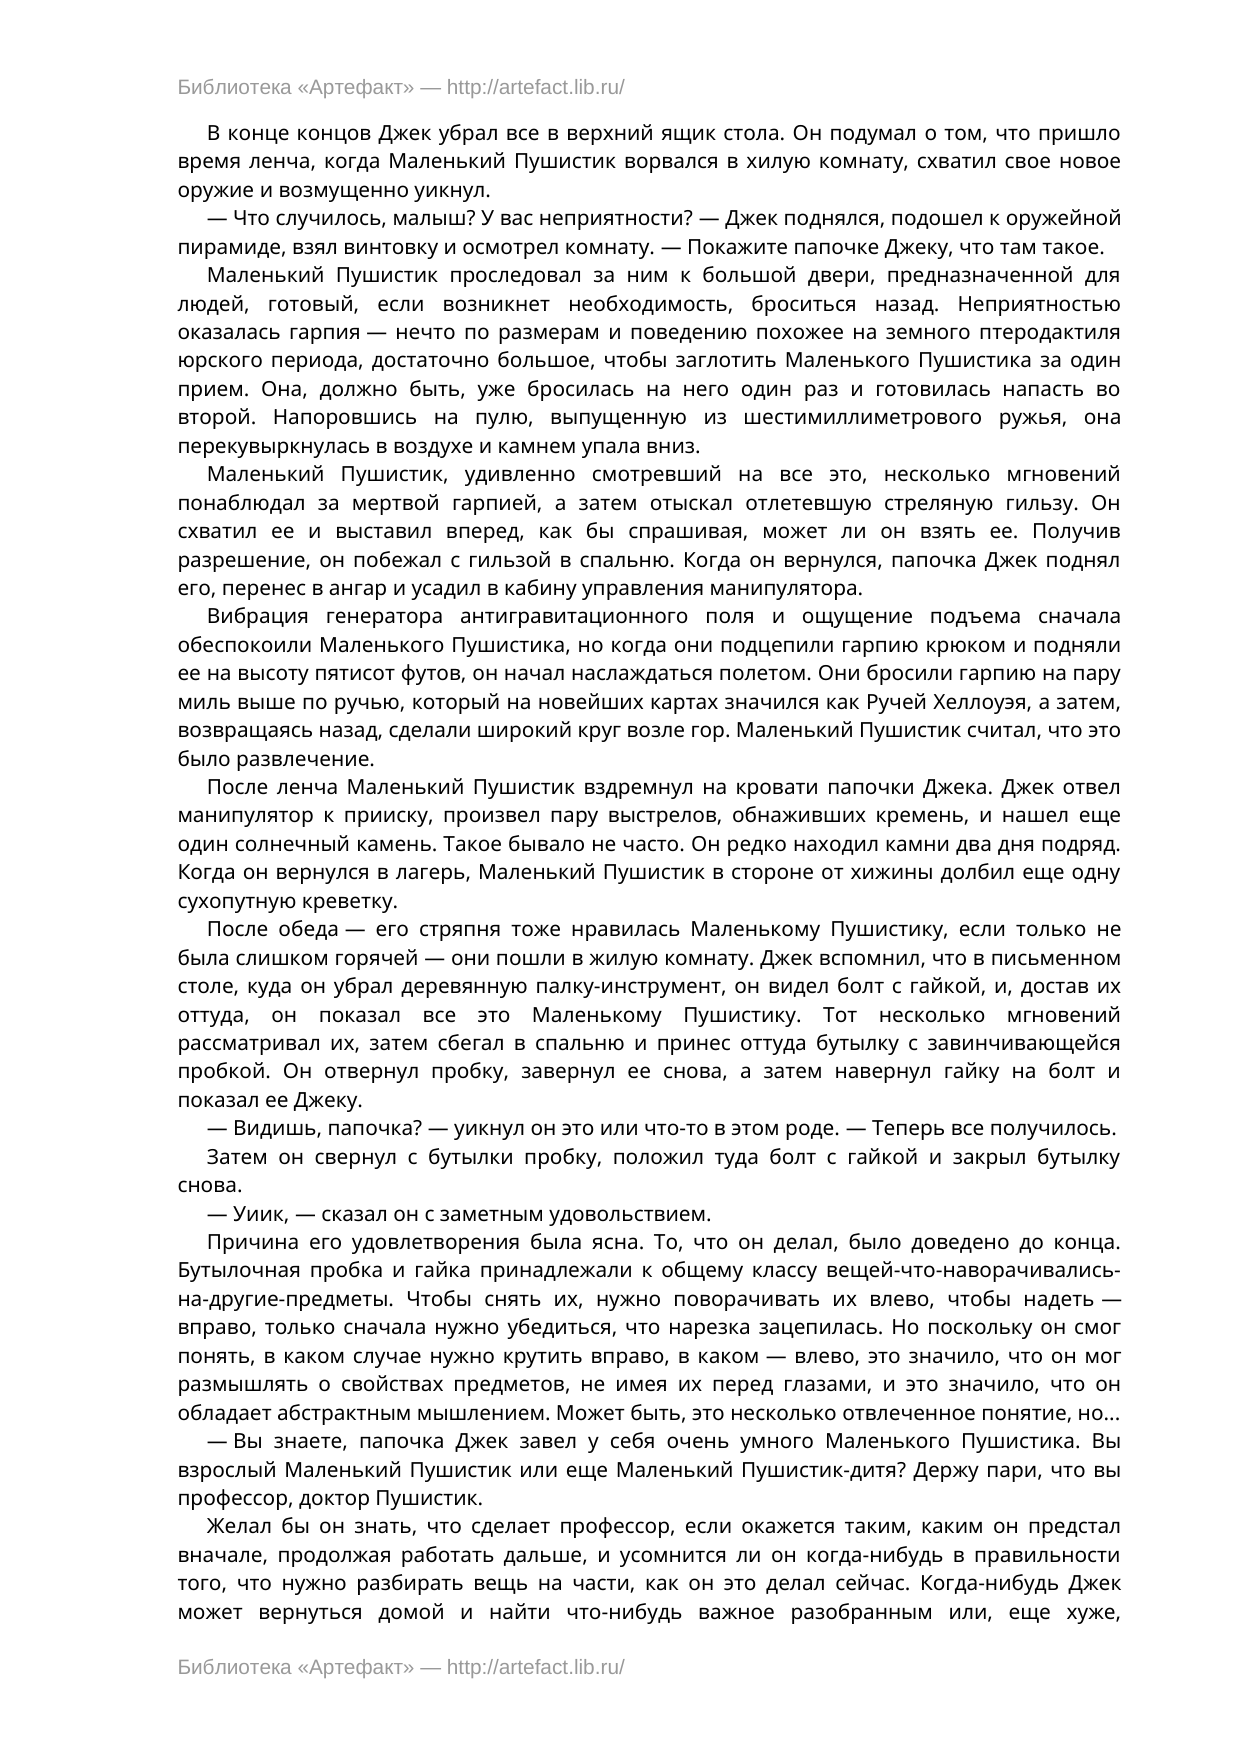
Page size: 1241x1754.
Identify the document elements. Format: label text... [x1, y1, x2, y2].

text Причина его удовлетворения была ясна. То, что он делал, было доведено до конца. Бутылочная пробка и гайка принадлежали к общему классу вещей-что-наворачивались-на-другие-предметы. Чтобы снять их, нужно поворачивать их влево, чтобы надеть — вправо, только сначала нужно убедиться, что нарезка зацепилась. Но поскольку он смог понять, в каком случае нужно крутить вправо, в каком — влево, это значило, что он мог размышлять о свойствах предметов, не имея их перед глазами, и это значило, что он обладает абстрактным мышлением. Может быть, это несколько отвлеченное понятие, но... [177, 1227, 1122, 1426]
text Затем он свернул с бутылки пробку, положил туда болт с гайкой и закрыл бутылку снова. [177, 1142, 1122, 1199]
text В конце концов Джек убрал все в верхний ящик стола. Он подумал о том, что пришло время ленча, когда Маленький Пушистик ворвался в хилую комнату, схватил свое новое оружие и возмущенно уикнул. [177, 118, 1122, 203]
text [177, 1512, 1122, 1625]
text — Что случилось, малыш? У вас неприятности? — Джек поднялся, подошел к оружейной пирамиде, взял винтовку и осмотрел комнату. — Покажите папочке Джеку, что там такое. [177, 203, 1122, 260]
text Маленький Пушистик проследовал за ним к большой двери, предназначенной для людей, готовый, если возникнет необходимость, броситься назад. Неприятностью оказалась гарпия — нечто по размерам и поведению похожее на земного птеродактиля юрского периода, достаточно большое, чтобы заглотить Маленького Пушистика за один прием. Она, должно быть, уже бросилась на него один раз и готовилась напасть во второй. Напоровшись на пулю, выпущенную из шестимиллиметрового ружья, она перекувыркнулась в воздухе и камнем упала вниз. [177, 260, 1122, 459]
text Маленький Пушистик, удивленно смотревший на все это, несколько мгновений понаблюдал за мертвой гарпией, а затем отыскал отлетевшую стреляную гильзу. Он схватил ее и выставил вперед, как бы спрашивая, может ли он взять ее. Получив разрешение, он побежал с гильзой в спальню. Когда он вернулся, папочка Джек поднял его, перенес в ангар и усадил в кабину управления манипулятора. [177, 459, 1122, 602]
text После ленча Маленький Пушистик вздремнул на кровати папочки Джека. Джек отвел манипулятор к прииску, произвел пару выстрелов, обнаживших кремень, и нашел еще один солнечный камень. Такое бывало не часто. Он редко находил камни два дня подряд. Когда он вернулся в лагерь, Маленький Пушистик в стороне от хижины долбил еще одну сухопутную креветку. [177, 772, 1122, 914]
text После обеда — его стряпня тоже нравилась Маленькому Пушистику, если только не была слишком горячей — они пошли в жилую комнату. Джек вспомнил, что в письменном столе, куда он убрал деревянную палку-инструмент, он видел болт с гайкой, и, достав их оттуда, он показал все это Маленькому Пушистику. Тот несколько мгновений рассматривал их, затем сбегал в спальню и принес оттуда бутылку с завинчивающейся пробкой. Он отвернул пробку, завернул ее снова, а затем навернул гайку на болт и показал ее Джеку. [177, 914, 1122, 1113]
text — Уиик, — сказал он с заметным удовольствием. [177, 1199, 1122, 1227]
text — Вы знаете, папочка Джек завел у себя очень умного Маленького Пушистика. Вы взрослый Маленький Пушистик или еще Маленький Пушистик-дитя? Держу пари, что вы профессор, доктор Пушистик. [177, 1426, 1122, 1512]
text — Видишь, папочка? — уикнул он это или что-то в этом роде. — Теперь все получилось. [177, 1113, 1122, 1142]
text Вибрация генератора антигравитационного поля и ощущение подъема сначала обеспокоили Маленького Пушистика, но когда они подцепили гарпию крюком и подняли ее на высоту пятисот футов, он начал наслаждаться полетом. Они бросили гарпию на пару миль выше по ручью, который на новейших картах значился как Ручей Хеллоуэя, а затем, возвращаясь назад, сделали широкий круг возле гор. Маленький Пушистик считал, что это было развлечение. [177, 602, 1122, 772]
